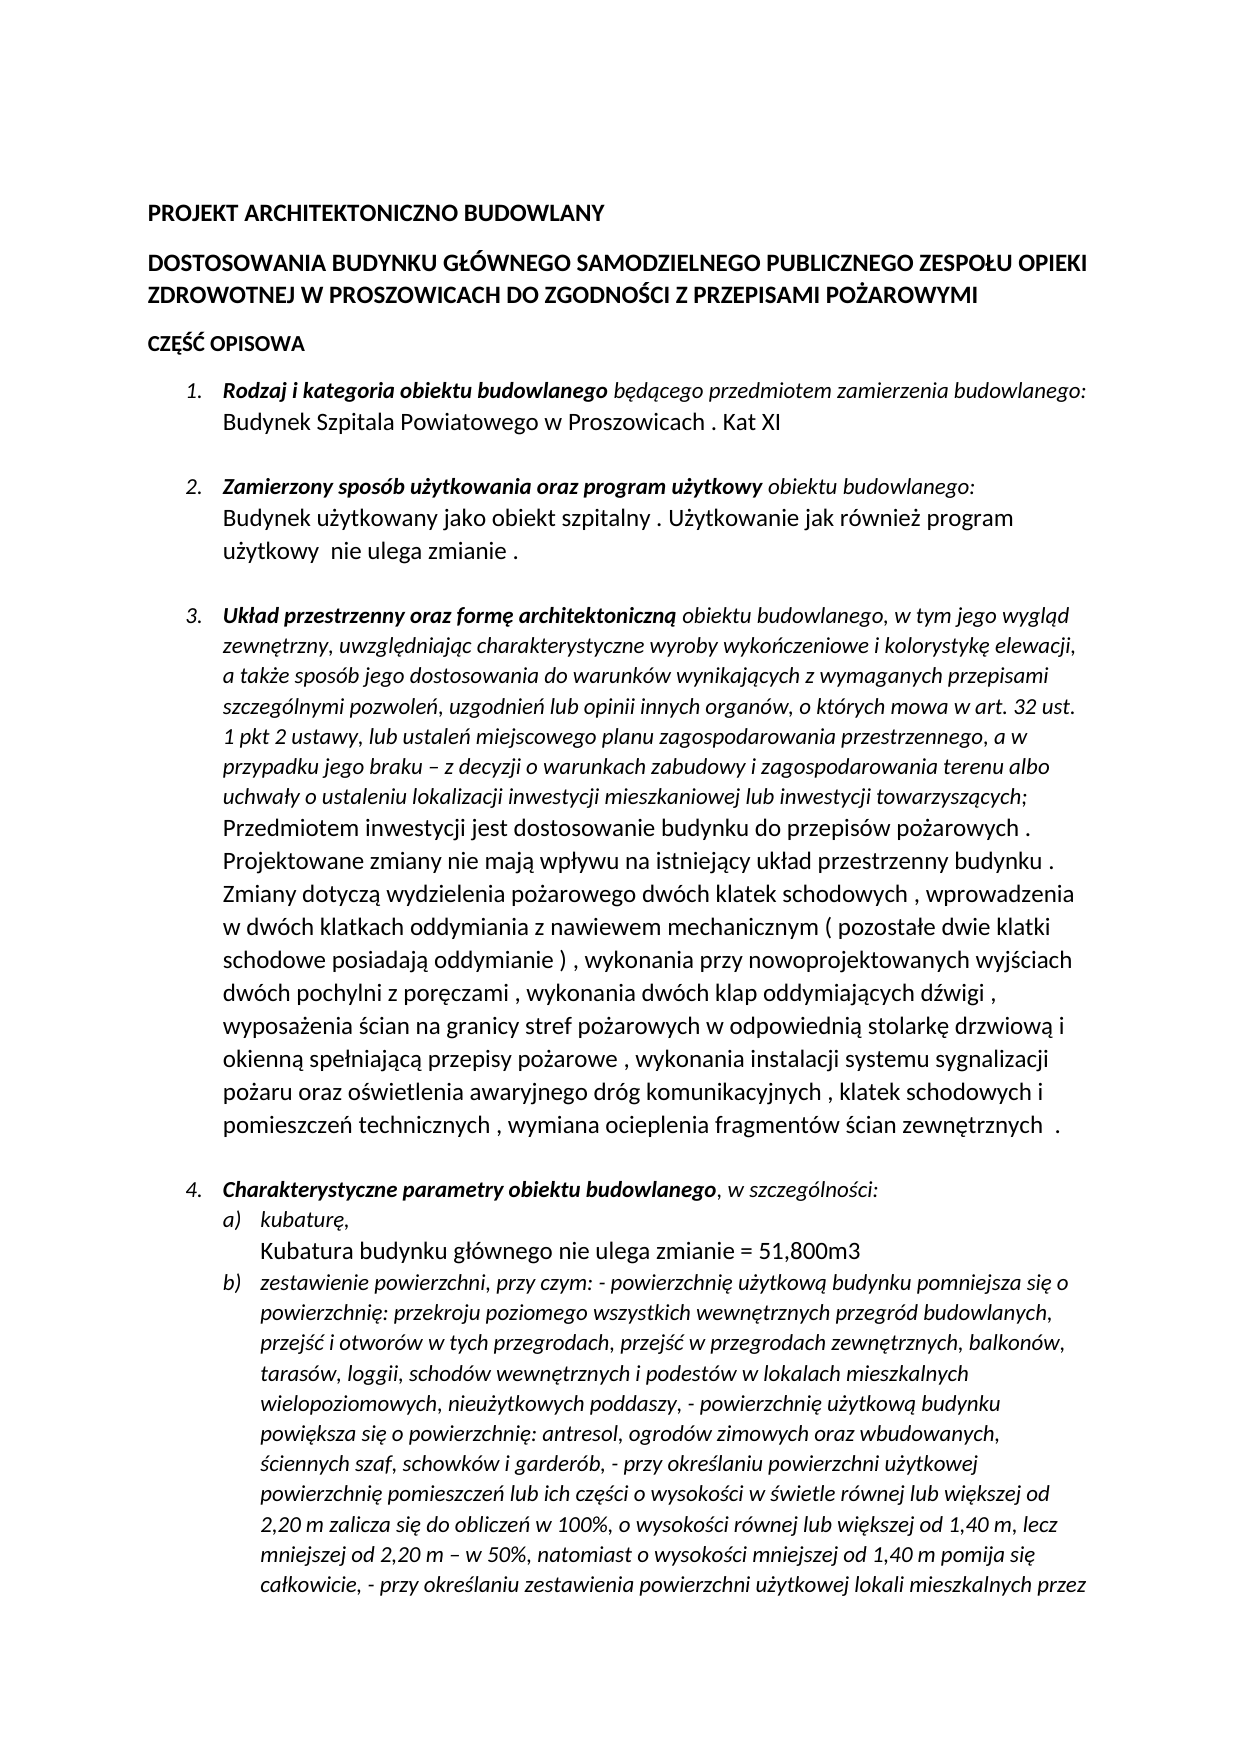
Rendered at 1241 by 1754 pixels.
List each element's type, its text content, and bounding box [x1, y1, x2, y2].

text CZĘŚĆ OPISOWA [148, 329, 1093, 357]
list kubaturę, [223, 1205, 1093, 1233]
list Układ przestrzenny oraz formę architektoniczną obiektu budowlanego, w tym jego wygląd zewnętrzny, uwzględniając charakterystyczne wyroby wykończeniowe i kolorystykę elewacji, a także sposób jego dostosowania do warunków wynikających z wymaganych przepisami szczególnymi pozwoleń, uzgodnień lub opinii innych organów, o których mowa w art. 32 ust. 1 pkt 2 ustawy, lub ustaleń miejscowego planu zagospodarowania przestrzennego, a w przypadku jego braku – z decyzji o warunkach zabudowy i zagospodarowania terenu albo uchwały o ustaleniu lokalizacji inwestycji mieszkaniowej lub inwestycji towarzyszących; [185, 601, 1093, 810]
text DOSTOSOWANIA BUDYNKU GŁÓWNEGO SAMODZIELNEGO PUBLICZNEGO ZESPOŁU OPIEKI ZDROWOTNEJ W PROSZOWICACH DO ZGODNOŚCI Z PRZEPISAMI POŻAROWYMI [148, 247, 1093, 310]
list Przedmiotem inwestycji jest dostosowanie budynku do przepisów pożarowych . Projektowane zmiany nie mają wpływu na istniejący układ przestrzenny budynku . Zmiany dotyczą wydzielenia pożarowego dwóch klatek schodowych , wprowadzenia w dwóch klatkach oddymiania z nawiewem mechanicznym ( pozostałe dwie klatki schodowe posiadają oddymianie ) , wykonania przy nowoprojektowanych wyjściach dwóch pochylni z poręczami , wykonania dwóch klap oddymiających dźwigi , wyposażenia ścian na granicy stref pożarowych w odpowiednią stolarkę drzwiową i okienną spełniającą przepisy pożarowe , wykonania instalacji systemu sygnalizacji pożaru oraz oświetlenia awaryjnego dróg komunikacyjnych , klatek schodowych i pomieszczeń technicznych , wymiana ocieplenia fragmentów ścian zewnętrznych . [223, 813, 1093, 1139]
list Budynek Szpitala Powiatowego w Proszowicach . Kat XI [223, 406, 1093, 437]
list Kubatura budynku głównego nie ulega zmianie = 51,800m3 [260, 1235, 1093, 1266]
list Rodzaj i kategoria obiektu budowlanego będącego przedmiotem zamierzenia budowlanego: [185, 376, 1093, 404]
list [223, 1268, 1093, 1598]
list Zamierzony sposób użytkowania oraz program użytkowy obiektu budowlanego: [185, 472, 1093, 500]
text PROJEKT ARCHITEKTONICZNO BUDOWLANY [148, 197, 1093, 228]
list Budynek użytkowany jako obiekt szpitalny . Użytkowanie jak również program użytkowy nie ulega zmianie . [223, 502, 1093, 566]
list Charakterystyczne parametry obiektu budowlanego, w szczególności: [185, 1175, 1093, 1203]
